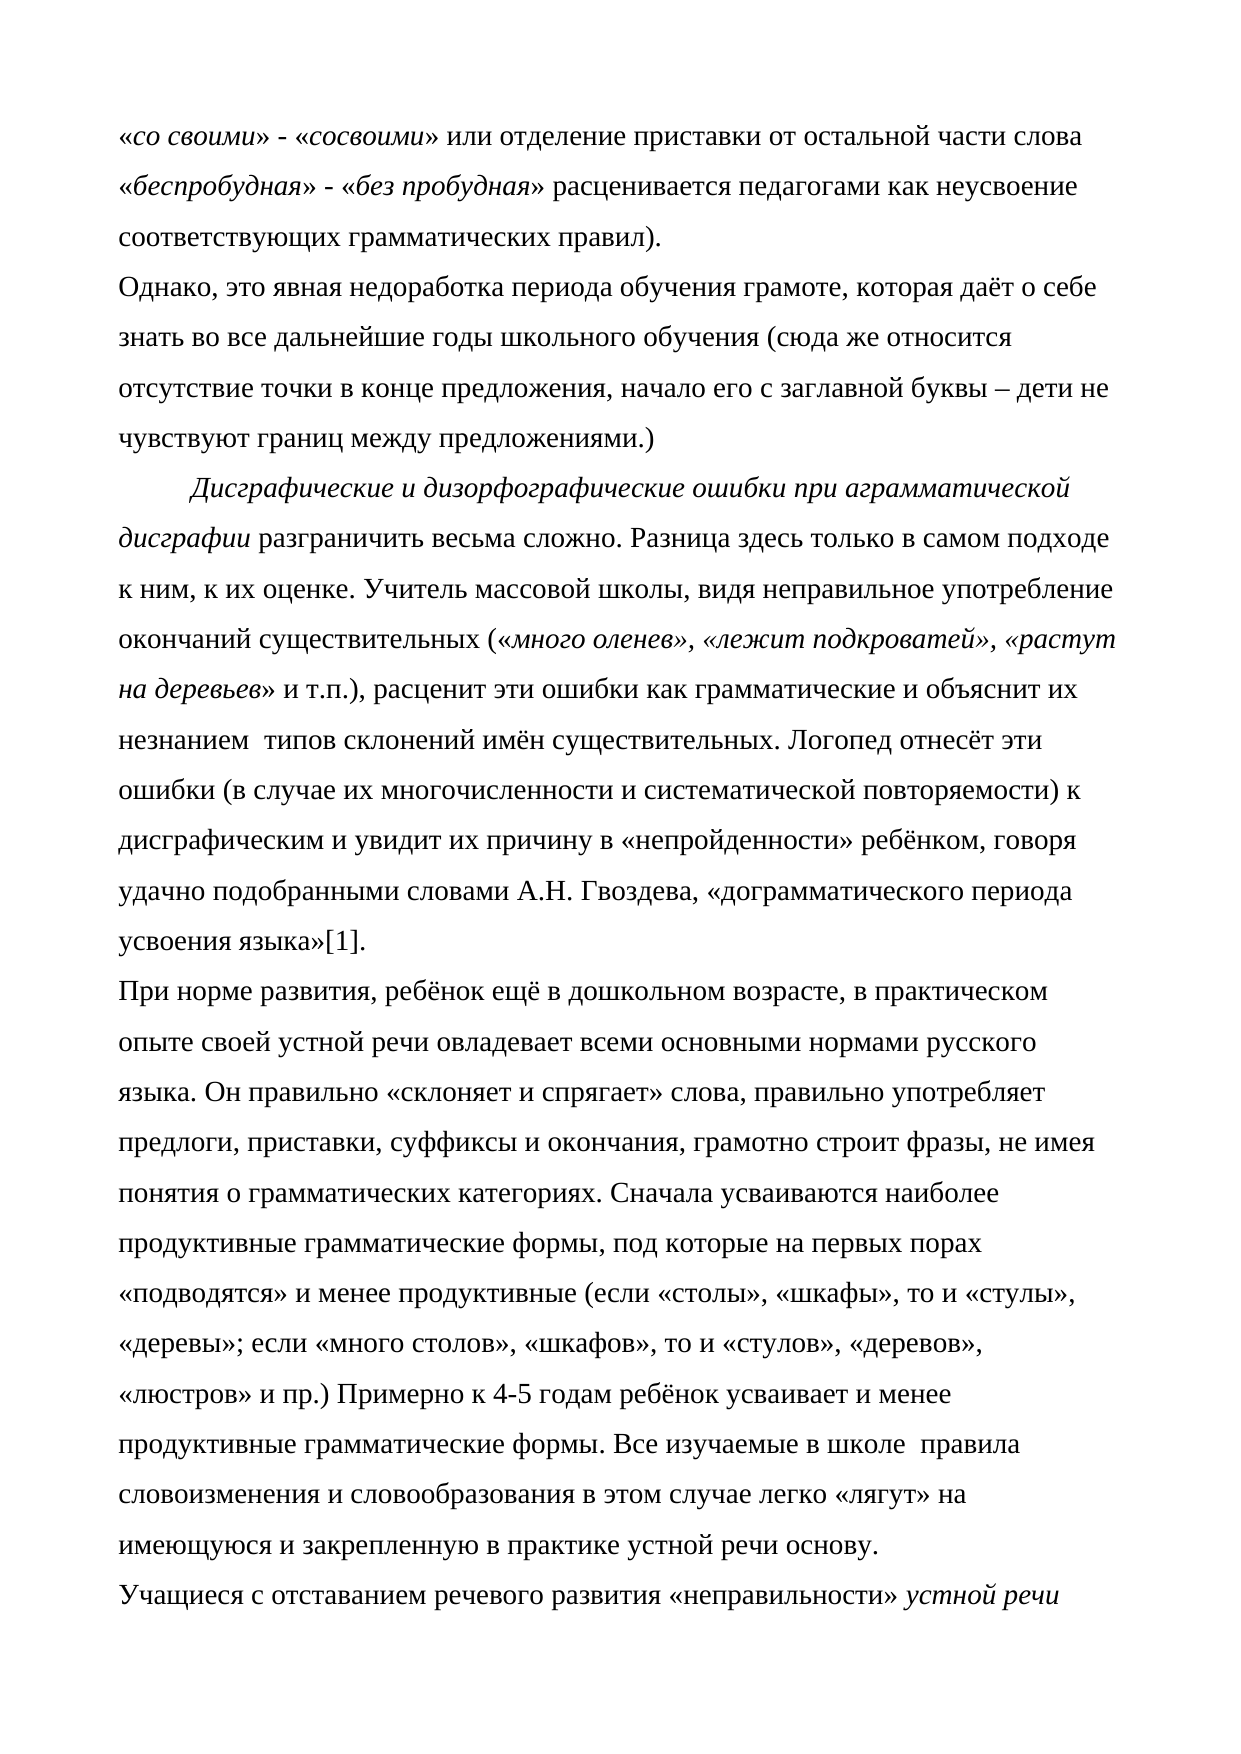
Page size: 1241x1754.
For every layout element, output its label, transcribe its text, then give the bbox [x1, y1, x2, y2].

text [118, 470, 1122, 1611]
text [118, 118, 1122, 252]
text Однако, это явная недоработка периода обучения грамоте, которая даёт о себе знать во все дальнейшие годы школьного обучения (сюда же относится отсутствие точки в конце предложения, начало его с заглавной буквы – дети не чувствуют границ между предложениями.) [118, 269, 1122, 453]
